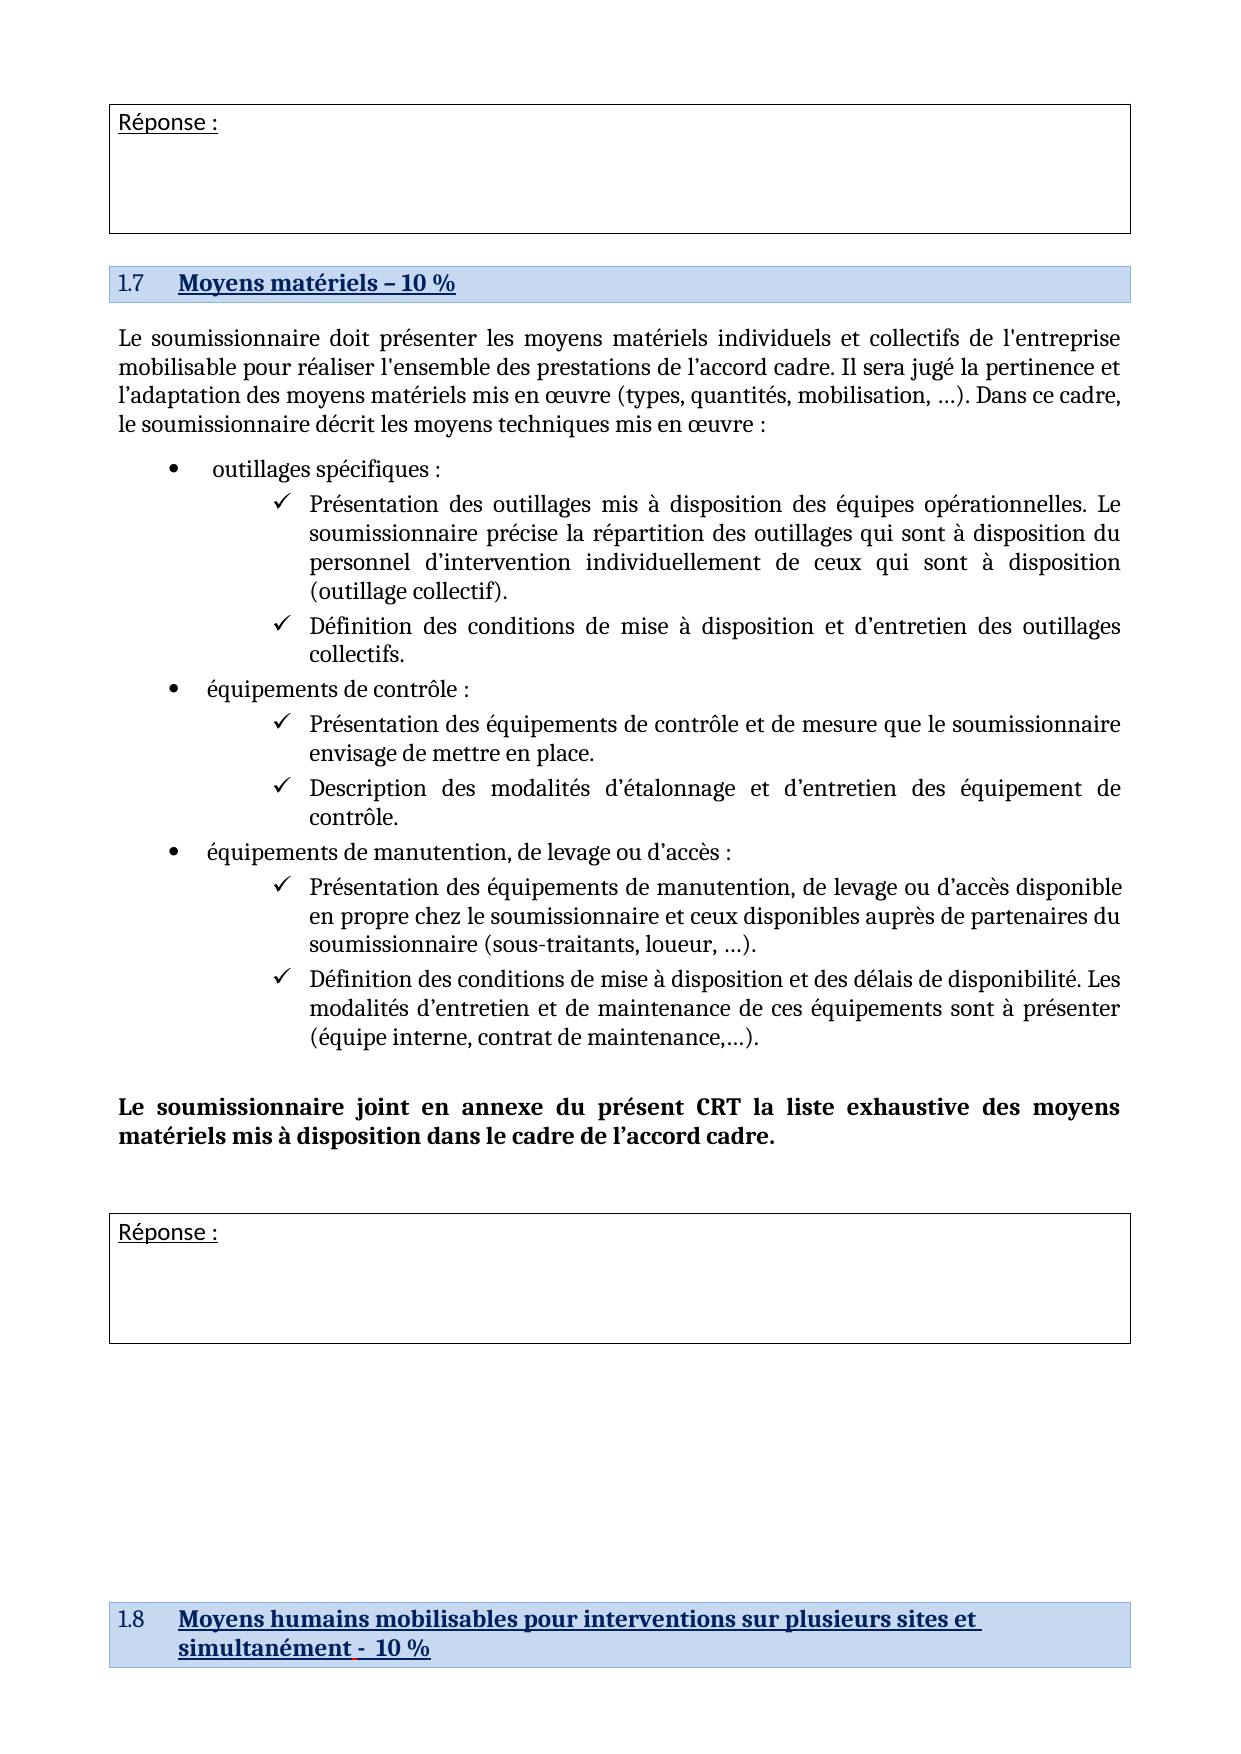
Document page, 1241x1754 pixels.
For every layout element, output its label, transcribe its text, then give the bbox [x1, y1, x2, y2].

list Définition des conditions de mise à disposition et des délais de disponibilité. Les modalités d’entretien et de maintenance de ces équipements sont à présenter (équipe interne, contrat de maintenance,…). [272, 965, 1122, 1052]
text Réponse : [110, 1214, 1130, 1246]
list Définition des conditions de mise à disposition et d’entretien des outillages collectifs. [272, 612, 1122, 669]
text équipements de manutention, de levage ou d’accès : [169, 838, 1122, 867]
subtitle Moyens humains mobilisables pour interventions sur plusieurs sites et simultanément - 10 % [110, 1603, 1130, 1667]
list Présentation des outillages mis à disposition des équipes opérationnelles. Le soumissionnaire précise la répartition des outillages qui sont à disposition du personnel d’intervention individuellement de ceux qui sont à disposition (outillage collectif). [272, 490, 1122, 605]
list Présentation des équipements de contrôle et de mesure que le soumissionnaire envisage de mettre en place. [272, 710, 1122, 768]
text équipements de contrôle : [169, 675, 1122, 704]
text Réponse : [110, 105, 1130, 137]
list Description des modalités d’étalonnage et d’entretien des équipement de contrôle. [272, 774, 1122, 832]
list Présentation des équipements de manutention, de levage ou d’accès disponible en propre chez le soumissionnaire et ceux disponibles auprès de partenaires du soumissionnaire (sous-traitants, loueur, …). [272, 873, 1122, 959]
text Le soumissionnaire doit présenter les moyens matériels individuels et collectifs de l'entreprise mobilisable pour réaliser l'ensemble des prestations de l’accord cadre. Il sera jugé la pertinence et l’adaptation des moyens matériels mis en œuvre (types, quantités, mobilisation, …). Dans ce cadre, le soumissionnaire décrit les moyens techniques mis en œuvre : [118, 324, 1122, 439]
text Le soumissionnaire joint en annexe du présent CRT la liste exhaustive des moyens matériels mis à disposition dans le cadre de l’accord cadre. [118, 1093, 1122, 1150]
text outillages spécifiques : [169, 455, 1122, 484]
subtitle Moyens matériels – 10 % [110, 267, 1130, 302]
